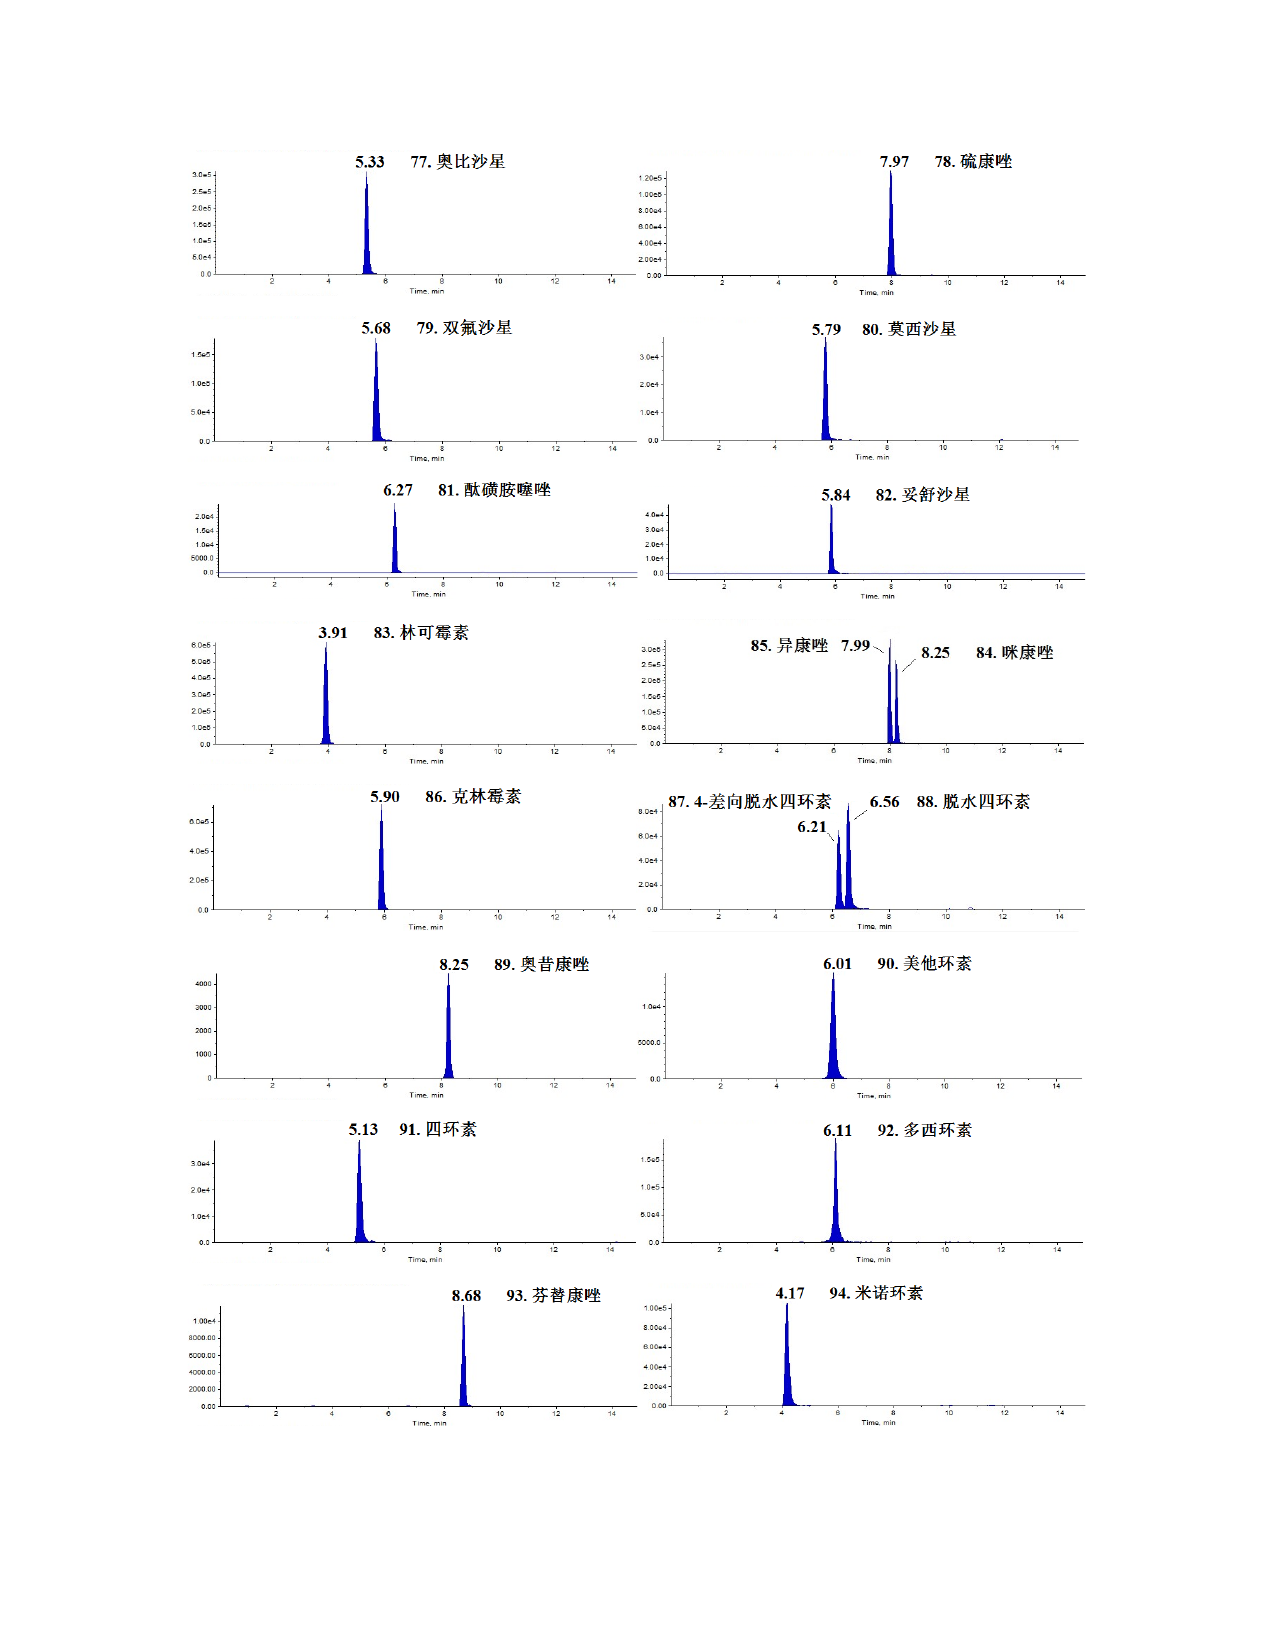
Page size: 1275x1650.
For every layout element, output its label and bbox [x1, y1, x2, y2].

picture [187, 482, 1085, 599]
picture [187, 952, 1083, 1100]
picture [187, 150, 1086, 296]
picture [187, 784, 1085, 932]
picture [187, 1283, 1086, 1426]
picture [187, 316, 1079, 462]
picture [187, 619, 1084, 764]
picture [187, 1120, 1084, 1263]
